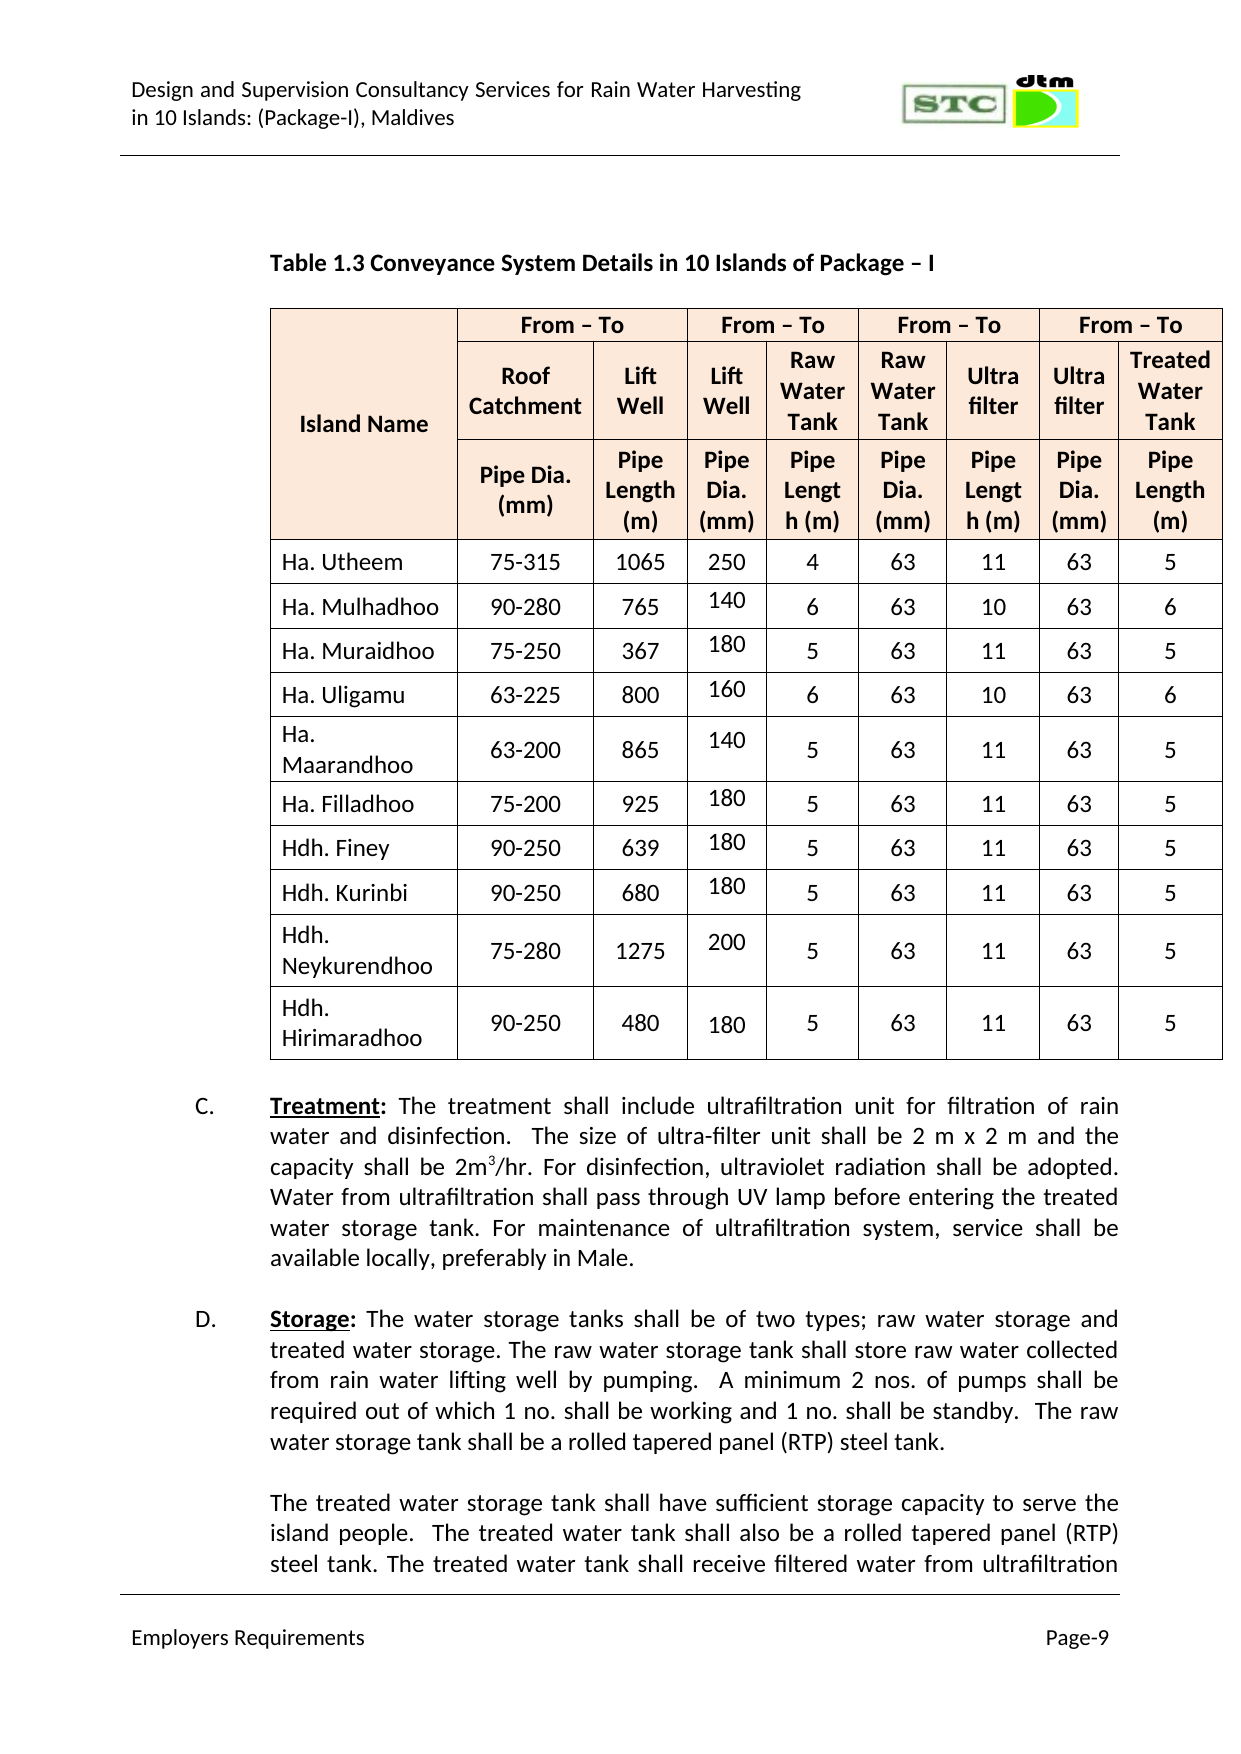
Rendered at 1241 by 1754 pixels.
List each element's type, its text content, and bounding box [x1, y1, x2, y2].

table_cell 4 [767, 540, 858, 583]
table_cell 5 [767, 782, 858, 825]
table_cell 63 [1040, 629, 1118, 672]
table_cell 63 [859, 826, 946, 869]
table_cell 11 [947, 540, 1039, 583]
table_cell 5 [767, 987, 858, 1058]
table_cell Pipe Length (m) [594, 440, 687, 539]
table_cell Roof Catchment [458, 342, 593, 439]
table_cell 5 [1119, 826, 1222, 869]
table_cell 5 [1119, 540, 1222, 583]
table_cell 5 [767, 717, 858, 781]
table_cell 11 [947, 629, 1039, 672]
table_cell 63 [859, 540, 946, 583]
table_cell Ha. Uligamu [271, 673, 457, 716]
table_cell 63 [1040, 673, 1118, 716]
table_cell Hdh. Finey [271, 826, 457, 869]
table_cell 5 [1119, 782, 1222, 825]
table_cell Raw Water Tank [859, 342, 946, 439]
table_cell 90-250 [458, 826, 593, 869]
table_cell Hdh. Neykurendhoo [271, 915, 457, 986]
table_cell Lift Well [688, 342, 766, 439]
text Table 1.3 Conveyance System Details in 10 Islands of Package – I [270, 247, 1120, 277]
table_cell 180 [688, 782, 766, 825]
table_cell 1275 [594, 915, 687, 986]
table_header From – To [458, 309, 687, 341]
table_cell 5 [1119, 717, 1222, 781]
table_cell 63 [1040, 870, 1118, 914]
table_cell Ha. Maarandhoo [271, 717, 457, 781]
table_cell 480 [594, 987, 687, 1058]
table_cell 75-250 [458, 629, 593, 672]
table_cell 90-250 [458, 987, 593, 1058]
table_cell 75-200 [458, 782, 593, 825]
table_cell 180 [688, 629, 766, 672]
table_cell 11 [947, 870, 1039, 914]
table_cell Ha. Muraidhoo [271, 629, 457, 672]
table_cell Pipe Length (m) [767, 440, 858, 539]
table_cell 140 [688, 584, 766, 628]
table_cell 63 [859, 782, 946, 825]
table_cell Ha. Utheem [271, 540, 457, 583]
table_cell 63 [859, 987, 946, 1058]
table_cell Ha. Filladhoo [271, 782, 457, 825]
table_cell Hdh. Hirimaradhoo [271, 987, 457, 1058]
table_header From – To [688, 309, 858, 341]
table_cell 75-315 [458, 540, 593, 583]
table_cell 10 [947, 584, 1039, 628]
table_cell Pipe Dia. (mm) [1040, 440, 1118, 539]
table_cell Raw Water Tank [767, 342, 858, 439]
picture [899, 75, 1079, 129]
table_cell Ha. Mulhadhoo [271, 584, 457, 628]
table_cell 160 [688, 673, 766, 716]
list Storage: The water storage tanks shall be of two types; raw water storage and treated water storage. The raw water storage tank shall store raw water collected from rain water lifting well by pumping. A minimum 2 nos. of pumps shall be required out of which 1 no. shall be working and 1 no. shall be standby. The raw water storage tank shall be a rolled tapered panel (RTP) steel tank. [195, 1304, 1120, 1456]
table_cell 90-280 [458, 584, 593, 628]
table_cell 63 [1040, 540, 1118, 583]
table_cell 680 [594, 870, 687, 914]
table_cell 6 [1119, 584, 1222, 628]
table_cell 639 [594, 826, 687, 869]
table_cell 63 [859, 584, 946, 628]
table_cell 5 [1119, 987, 1222, 1058]
table_cell 11 [947, 717, 1039, 781]
table_cell Pipe Dia. (mm) [688, 440, 766, 539]
table_cell 11 [947, 826, 1039, 869]
table_cell 63 [859, 673, 946, 716]
table_cell 63 [859, 870, 946, 914]
table_cell Ultra filter [1040, 342, 1118, 439]
table_cell 75-280 [458, 915, 593, 986]
table_cell 10 [947, 673, 1039, 716]
table_header Island Name [271, 309, 457, 539]
table_cell 63 [1040, 584, 1118, 628]
list Treatment: The treatment shall include ultrafiltration unit for filtration of rain water and disinfection. The size of ultra-filter unit shall be 2 m x 2 m and the capacity shall be 2m3/hr. For disinfection, ultraviolet radiation shall be adopted. Water from ultrafiltration shall pass through UV lamp before entering the treated water storage tank. For maintenance of ultrafiltration system, service shall be available locally, preferably in Male. [195, 1090, 1120, 1273]
table_cell 63 [1040, 826, 1118, 869]
table_cell 63-200 [458, 717, 593, 781]
table_cell 90-250 [458, 870, 593, 914]
table_cell 63 [1040, 782, 1118, 825]
table_cell 765 [594, 584, 687, 628]
table_cell 1065 [594, 540, 687, 583]
table_cell Treated Water Tank [1119, 342, 1222, 439]
table_cell 63 [1040, 987, 1118, 1058]
table_cell Lift Well [594, 342, 687, 439]
table_cell 6 [1119, 673, 1222, 716]
table_cell 63 [859, 717, 946, 781]
table_cell 5 [1119, 870, 1222, 914]
table_header From – To [1040, 309, 1222, 341]
table_cell 5 [767, 826, 858, 869]
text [270, 1487, 1120, 1578]
table_cell 6 [767, 584, 858, 628]
table_cell 11 [947, 782, 1039, 825]
table_cell 925 [594, 782, 687, 825]
table_cell Pipe Length (m) [947, 440, 1039, 539]
table_cell 5 [1119, 629, 1222, 672]
table_cell Ultra filter [947, 342, 1039, 439]
table_cell 180 [688, 987, 766, 1058]
table_cell 5 [767, 915, 858, 986]
table_cell 6 [767, 673, 858, 716]
table_cell 140 [688, 717, 766, 781]
table_cell 63 [859, 629, 946, 672]
table_cell 800 [594, 673, 687, 716]
table_cell 865 [594, 717, 687, 781]
table_cell 367 [594, 629, 687, 672]
table_cell Hdh. Kurinbi [271, 870, 457, 914]
table_header From – To [859, 309, 1039, 341]
table_cell Pipe Length (m) [1119, 440, 1222, 539]
table_cell 180 [688, 870, 766, 914]
table_cell 5 [767, 870, 858, 914]
table_cell 180 [688, 826, 766, 869]
table_cell 63 [1040, 717, 1118, 781]
table_cell Pipe Dia. (mm) [859, 440, 946, 539]
table_cell 11 [947, 987, 1039, 1058]
table_cell 200 [688, 915, 766, 986]
table_cell Pipe Dia. (mm) [458, 440, 593, 539]
table_cell 63 [859, 915, 946, 986]
table_cell 11 [947, 915, 1039, 986]
table_cell 250 [688, 540, 766, 583]
table_cell 63-225 [458, 673, 593, 716]
table_cell 63 [1040, 915, 1118, 986]
table_cell 5 [767, 629, 858, 672]
table_cell 5 [1119, 915, 1222, 986]
